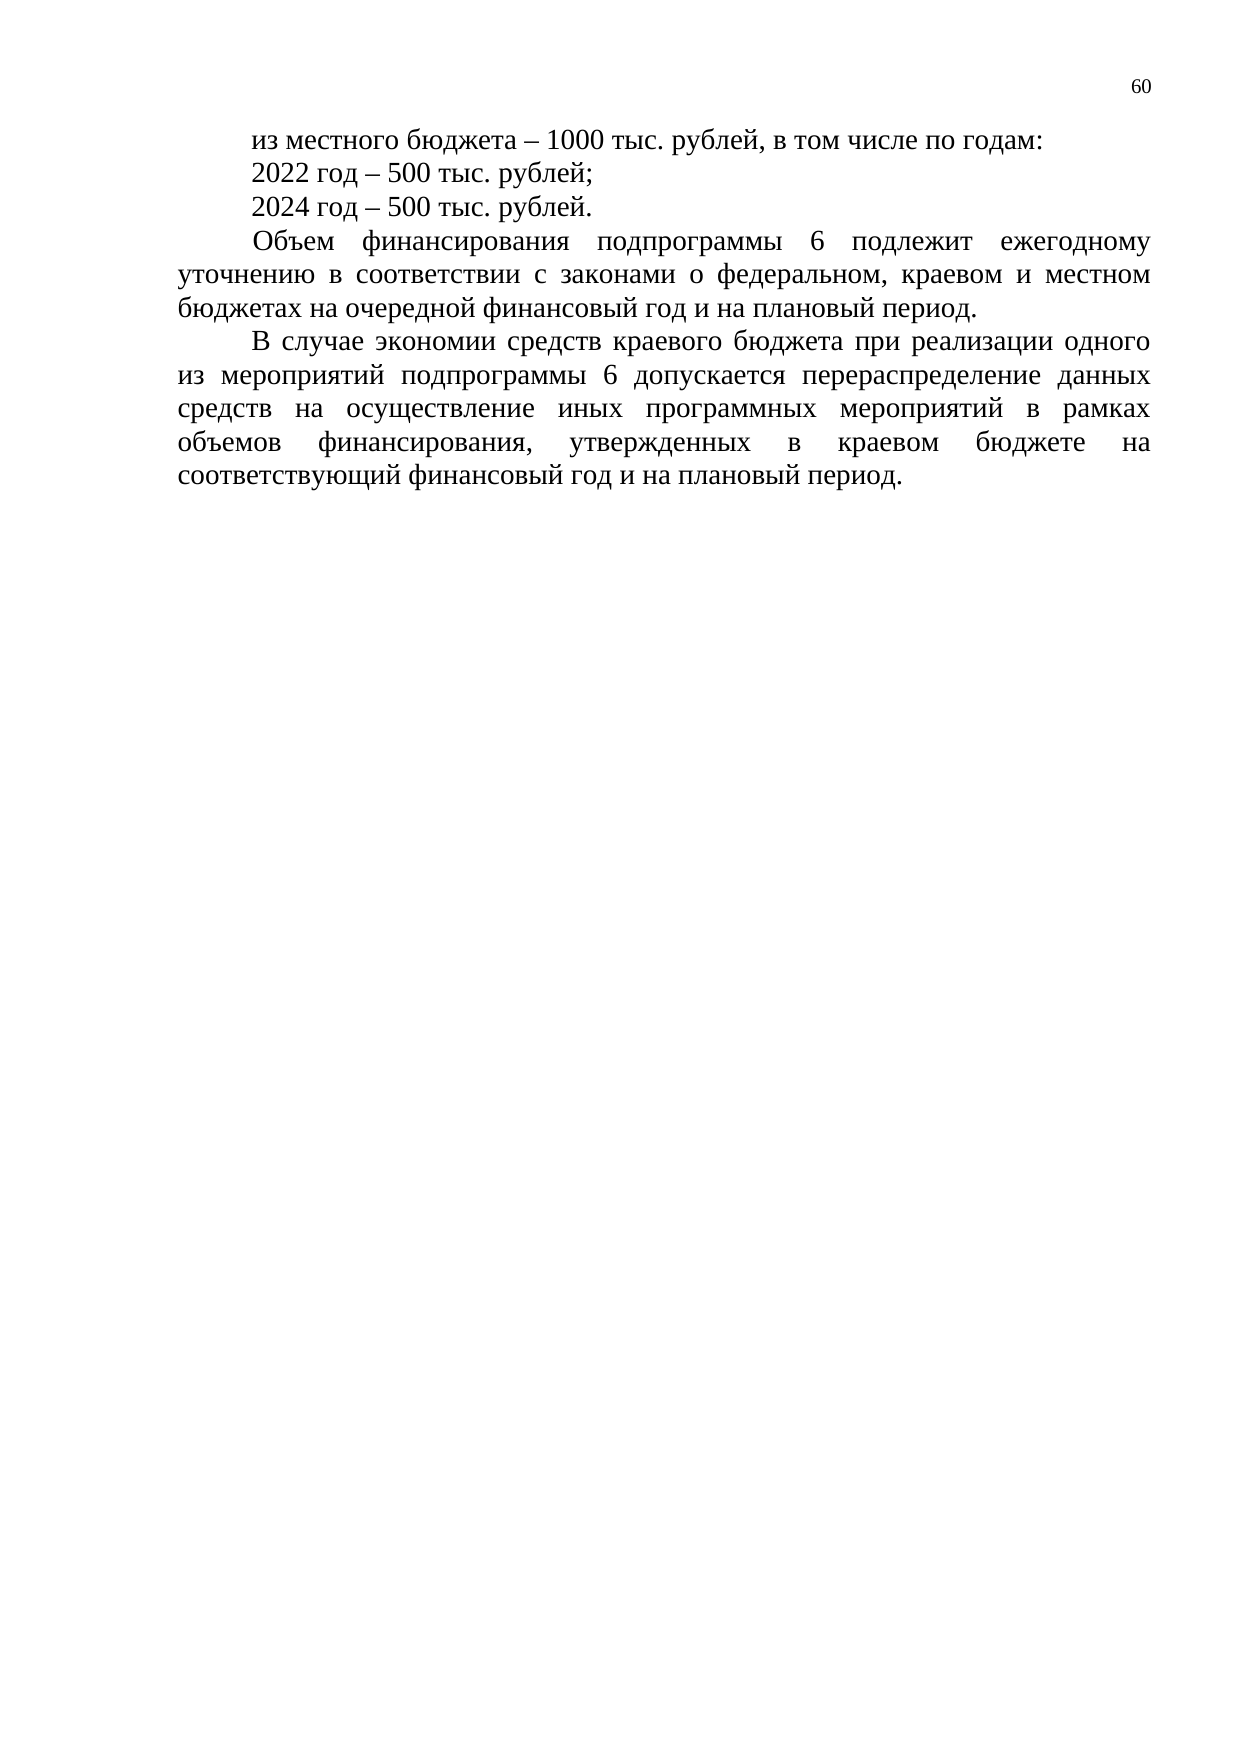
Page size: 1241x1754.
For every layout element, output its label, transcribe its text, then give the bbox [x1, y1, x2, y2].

text 2022 год – 500 тыс. рублей; [177, 156, 1152, 189]
text Объем финансирования подпрограммы 6 подлежит ежегодному уточнению в соответствии с законами о федеральном, краевом и местном бюджетах на очередной финансовый год и на плановый период. [177, 223, 1152, 323]
text В случае экономии средств краевого бюджета при реализации одного из мероприятий подпрограммы 6 допускается перераспределение данных средств на осуществление иных программных мероприятий в рамках объемов финансирования, утвержденных в краевом бюджете на соответствующий финансовый год и на плановый период. [177, 323, 1152, 491]
text 2024 год – 500 тыс. рублей. [177, 189, 1152, 223]
text из местного бюджета – 1000 тыс. рублей, в том числе по годам: [177, 122, 1152, 156]
